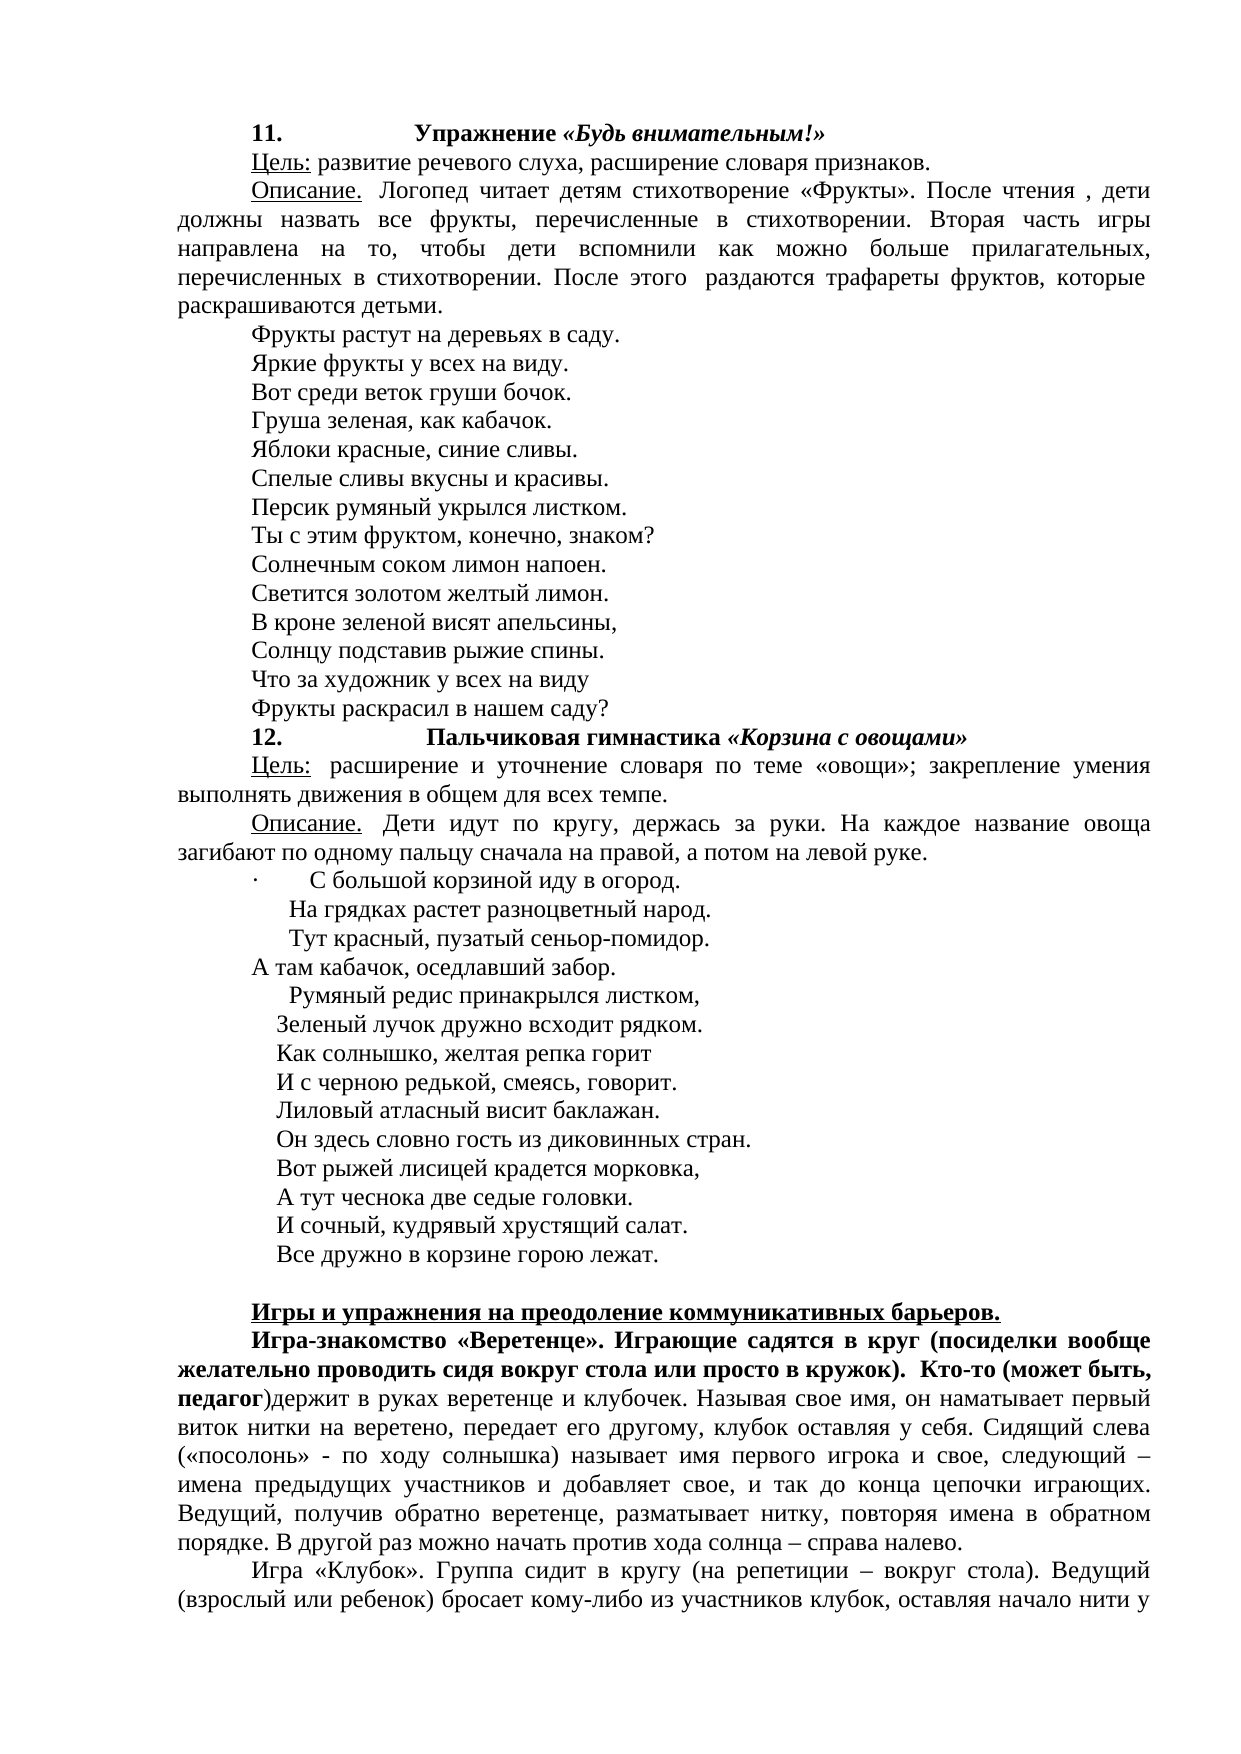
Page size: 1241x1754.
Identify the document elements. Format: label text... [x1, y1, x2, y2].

text А тут чеснока две седые головки. [177, 1182, 1152, 1211]
text Описание. Дети идут по кругу, держась за руки. На каждое название овоща загибают по одному пальцу сначала на правой, а потом на левой руке. [177, 808, 1152, 866]
text Описание. Логопед читает детям стихотворение «Фрукты». После чтения , дети должны назвать все фрукты, перечисленные в стихотворении. Вторая часть игры направлена на то, чтобы дети вспомнили как можно больше прилагательных, перечисленных в стихотворении. После этого раздаются трафареты фруктов, которые раскрашиваются детьми. [177, 176, 1152, 319]
text Игры и упражнения на преодоление коммуникативных барьеров. [177, 1297, 1152, 1326]
text Как солнышко, желтая репка горит [177, 1038, 1152, 1067]
text Тут красный, пузатый сеньор-помидор. [177, 923, 1152, 952]
text На грядках растет разноцветный народ. [177, 894, 1152, 923]
text Солнечным соком лимон напоен. [177, 549, 1152, 578]
text И с черною редькой, смеясь, говорит. [177, 1067, 1152, 1096]
text Спелые сливы вкусны и красивы. [177, 463, 1152, 492]
text Зеленый лучок дружно всходит рядком. [177, 1009, 1152, 1038]
text Фрукты растут на деревьях в саду. [177, 319, 1152, 348]
text Ты с этим фруктом, конечно, знаком? [177, 521, 1152, 549]
text Груша зеленая, как кабачок. [177, 406, 1152, 434]
text Солнцу подставив рыжие спины. [177, 636, 1152, 664]
text Вот среди веток груши бочок. [177, 377, 1152, 406]
text Он здесь словно гость из диковинных стран. [177, 1124, 1152, 1153]
text Вот рыжей лисицей крадется морковка, [177, 1153, 1152, 1182]
text Персик румяный укрылся листком. [177, 492, 1152, 521]
text Яблоки красные, синие сливы. [177, 434, 1152, 463]
text Игра-знакомство «Веретенце». Играющие садятся в круг (посиделки вообще желательно проводить сидя вокруг стола или просто в кружок). Кто-то (может быть, педагог)держит в руках веретенце и клубочек. Называя свое имя, он наматывает первый виток нитки на веретено, передает его другому, клубок оставляя у себя. Сидящий слева («посолонь» - по ходу солнышка) называет имя первого игрока и свое, следующий – имена предыдущих участников и добавляет свое, и так до конца цепочки играющих. Ведущий, получив обратно веретенце, разматывает нитку, повторяя имена в обратном порядке. В другой раз можно начать против хода солнца – справа налево. [177, 1326, 1152, 1556]
text 12. Пальчиковая гимнастика «Корзина с овощами» [177, 722, 1152, 751]
text И сочный, кудрявый хрустящий салат. [177, 1211, 1152, 1239]
text А там кабачок, оседлавший забор. [177, 952, 1152, 981]
text Цель: развитие речевого слуха, расширение словаря признаков. [177, 147, 1152, 176]
text · С большой корзиной иду в огород. [177, 866, 1152, 894]
text Что за художник у всех на виду [177, 664, 1152, 693]
text Цель: расширение и уточнение словаря по теме «овощи»; закрепление умения выполнять движения в общем для всех темпе. [177, 751, 1152, 808]
text В кроне зеленой висят апельсины, [177, 607, 1152, 636]
text Лиловый атласный висит баклажан. [177, 1096, 1152, 1124]
text Все дружно в корзине горою лежат. [177, 1239, 1152, 1268]
text 11. Упражнение «Будь внимательным!» [177, 118, 1152, 147]
text Светится золотом желтый лимон. [177, 578, 1152, 607]
text Румяный редис принакрылся листком, [177, 981, 1152, 1009]
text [177, 1556, 1152, 1613]
text Фрукты раскрасил в нашем саду? [177, 693, 1152, 722]
text Яркие фрукты у всех на виду. [177, 348, 1152, 377]
